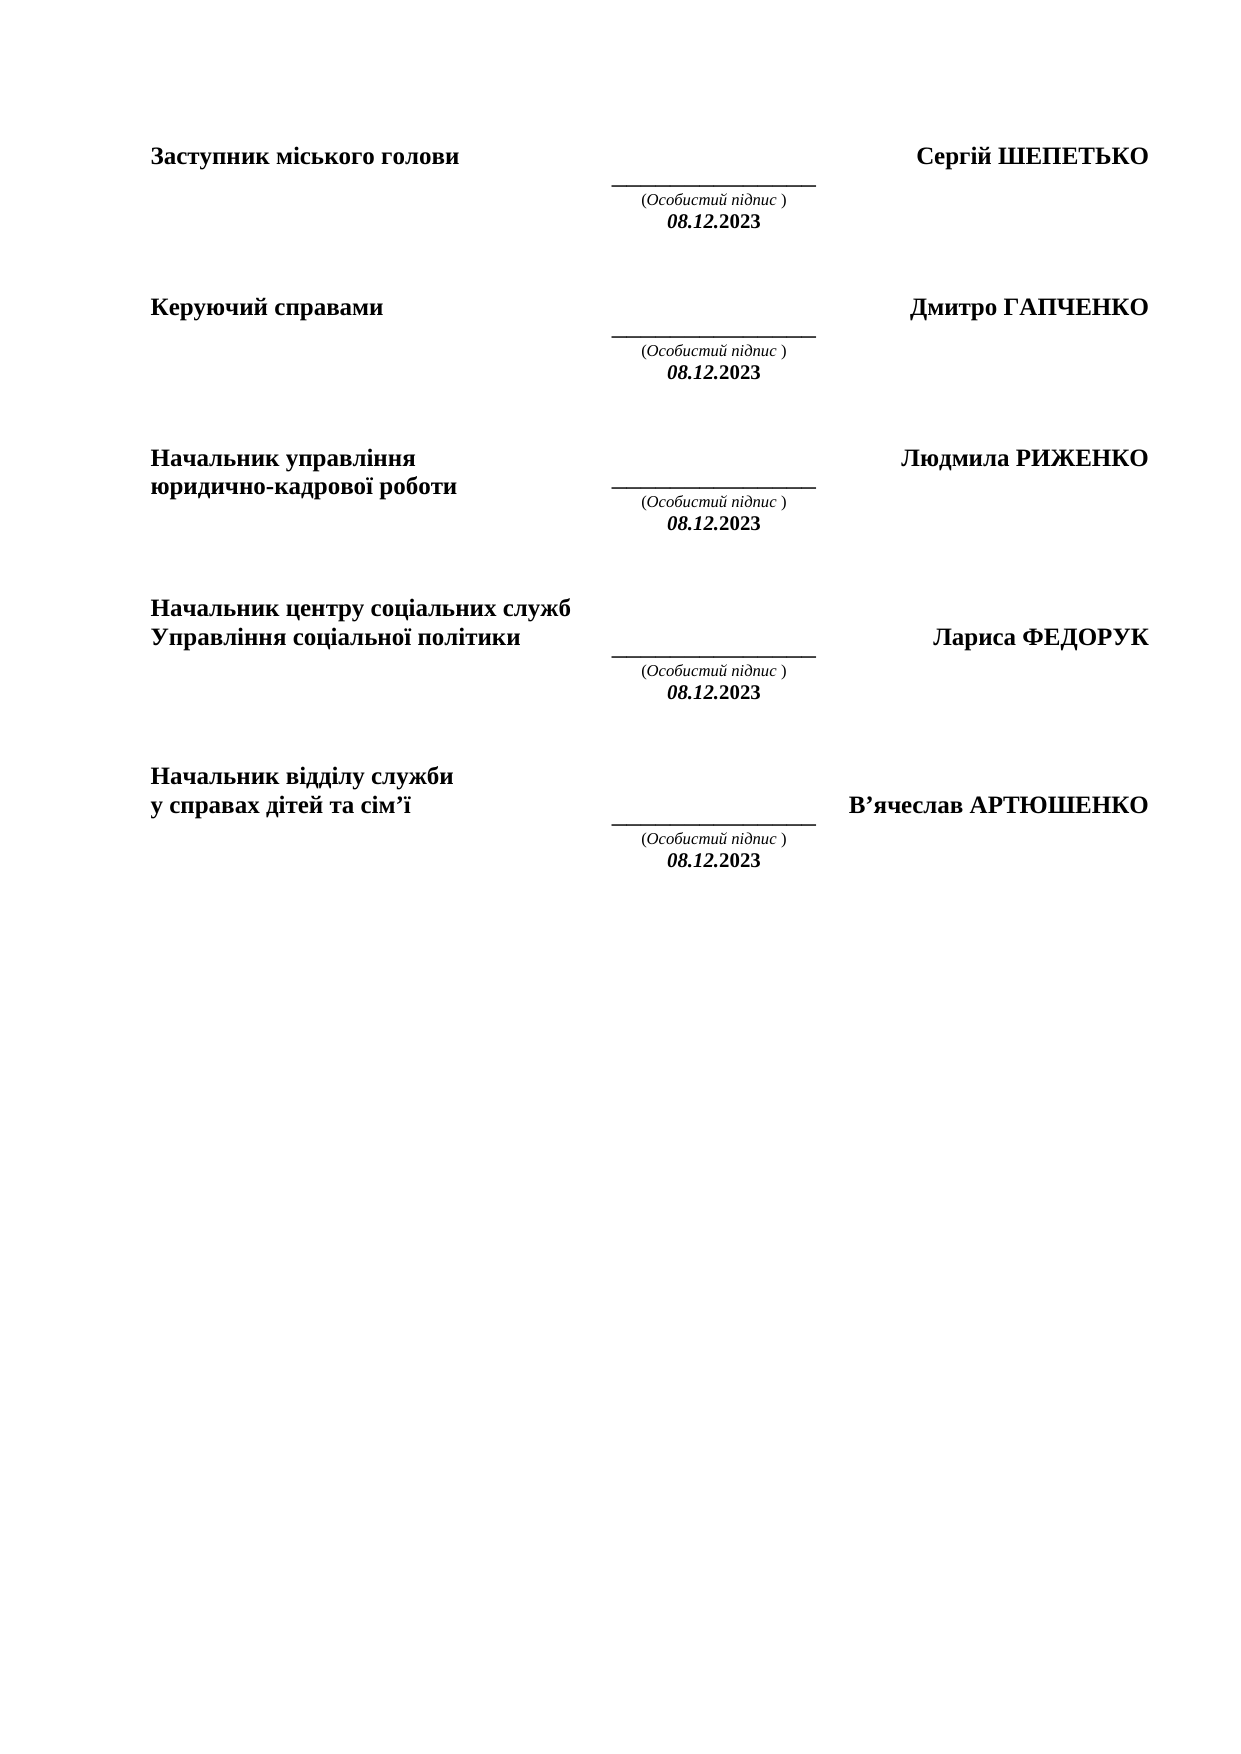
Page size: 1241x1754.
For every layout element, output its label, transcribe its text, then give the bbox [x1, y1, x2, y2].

table_cell В’ячеслав АРТЮШЕНКО [831, 761, 1160, 929]
table_cell ______________ (Особистий підпис ) 08.12.2023 [596, 443, 831, 593]
table_cell ______________ (Особистий підпис ) 08.12.2023 [596, 594, 831, 761]
table_cell ______________ (Особистий підпис ) 08.12.2023 [596, 761, 831, 929]
table_header ______________ (Особистий підпис ) 08.12.2023 [596, 141, 831, 292]
table_cell Дмитро ГАПЧЕНКО [831, 292, 1160, 443]
table_cell Начальник управління юридично-кадрової роботи [139, 443, 596, 593]
table_cell Керуючий справами [139, 292, 596, 443]
table_cell ______________ (Особистий підпис ) 08.12.2023 [596, 292, 831, 443]
table_header Заступник міського голови [139, 141, 596, 292]
table_cell Начальник центру соціальних служб Управління соціальної політики [139, 594, 596, 761]
table_cell Начальник відділу служби у справах дітей та сім’ї [139, 761, 596, 929]
table_header Сергій ШЕПЕТЬКО [831, 141, 1160, 292]
table_cell Людмила РИЖЕНКО [831, 443, 1160, 593]
table_cell Лариса ФЕДОРУК [831, 594, 1160, 761]
